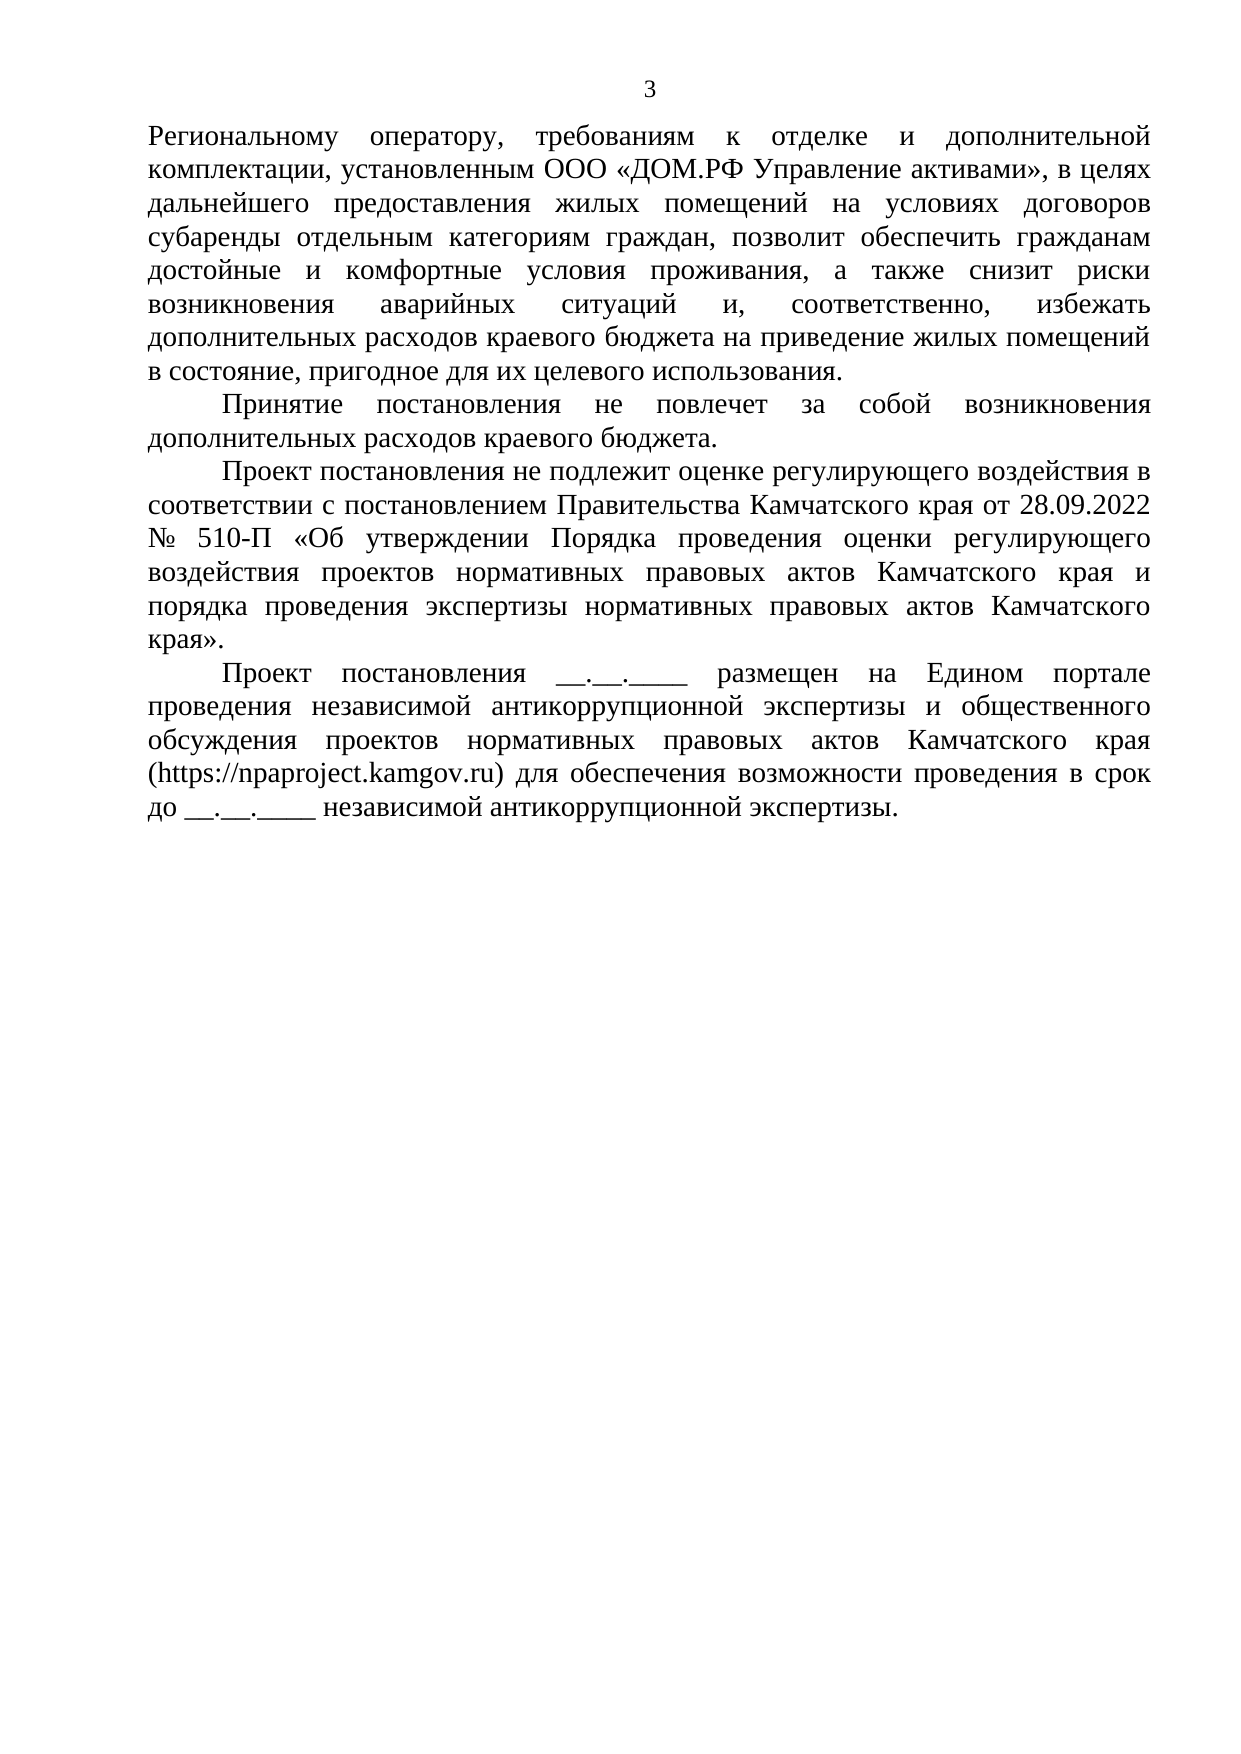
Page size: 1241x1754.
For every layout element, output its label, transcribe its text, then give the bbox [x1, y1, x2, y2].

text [148, 118, 1152, 386]
text Проект постановления не подлежит оценке регулирующего воздействия в соответствии с постановлением Правительства Камчатского края от 28.09.2022 № 510-П «Об утверждении Порядка проведения оценки регулирующего воздействия проектов нормативных правовых актов Камчатского края и порядка проведения экспертизы нормативных правовых актов Камчатского края». [148, 453, 1152, 655]
text Проект постановления __.__.____ размещен на Едином портале проведения независимой антикоррупционной экспертизы и общественного обсуждения проектов нормативных правовых актов Камчатского края (https://npaproject.kamgov.ru) для обеспечения возможности проведения в срок до __.__.____ независимой антикоррупционной экспертизы. [148, 655, 1152, 822]
text Принятие постановления не повлечет за собой возникновения дополнительных расходов краевого бюджета. [148, 386, 1152, 453]
